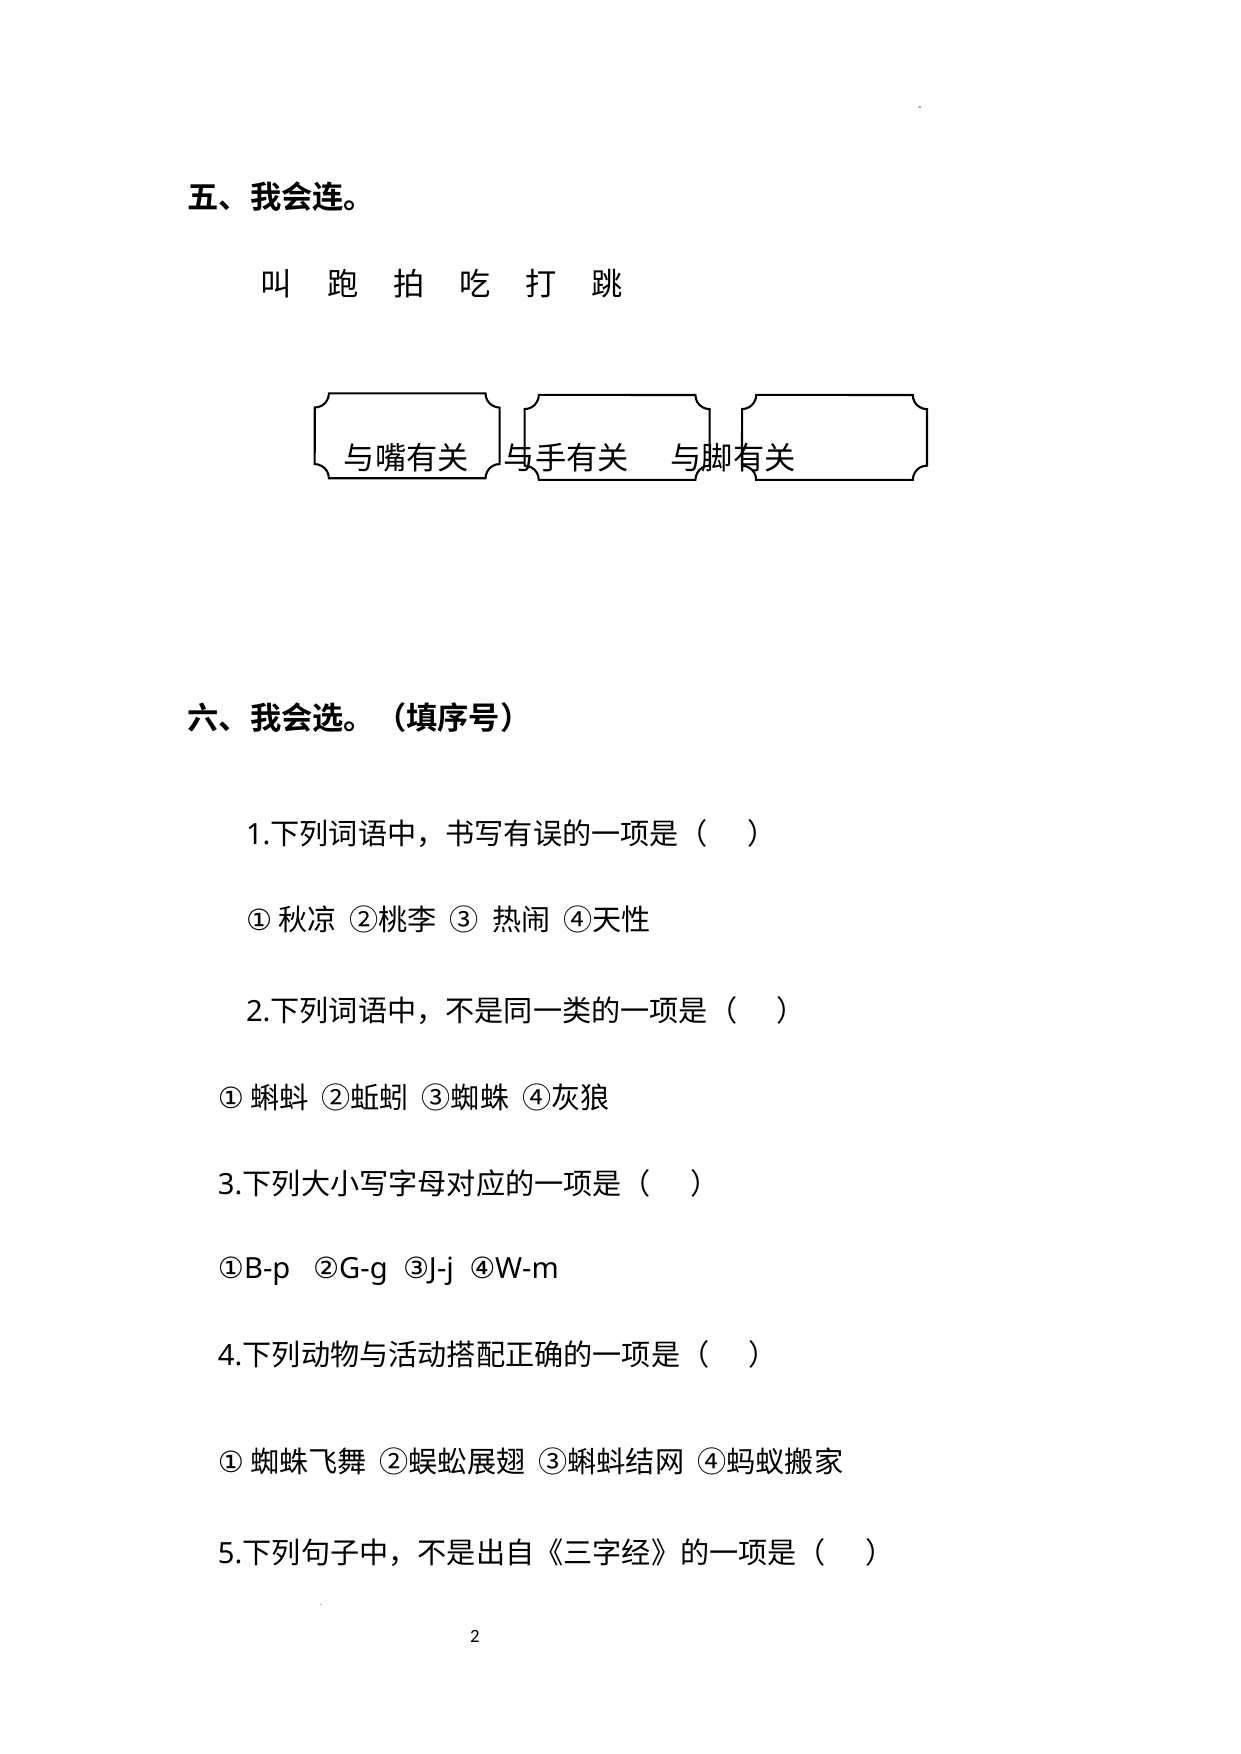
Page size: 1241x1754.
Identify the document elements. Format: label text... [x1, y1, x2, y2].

list 六、我会选。（填序号） [187, 684, 1053, 749]
list ①B-p ②G-g ③J-j ④W-m [187, 1235, 1053, 1300]
list ①蜘蛛飞舞 ②蜈蚣展翅 ③蝌蚪结网 ④蚂蚁搬家 [187, 1427, 1053, 1492]
list 4.下列动物与活动搭配正确的一项是（ ） [187, 1320, 1053, 1385]
list 与嘴有关 与手有关 与脚有关 [187, 423, 1053, 488]
list ①秋凉 ②桃李 ③ 热闹 ④天性 [187, 885, 1053, 950]
list ①蝌蚪 ②蚯蚓 ③蜘蛛 ④灰狼 [187, 1063, 1053, 1128]
list 2.下列词语中，不是同一类的一项是（ ） [187, 971, 1053, 1036]
list 叫 跑 拍 吃 打 跳 [187, 249, 1053, 314]
list 1.下列词语中，书写有误的一项是（ ） [187, 794, 1053, 859]
list 五、我会连。 [187, 162, 1053, 227]
list 3.下列大小写字母对应的一项是（ ） [187, 1149, 1053, 1214]
list 5.下列句子中，不是出自《三字经》的一项是（ ） [187, 1513, 1053, 1578]
